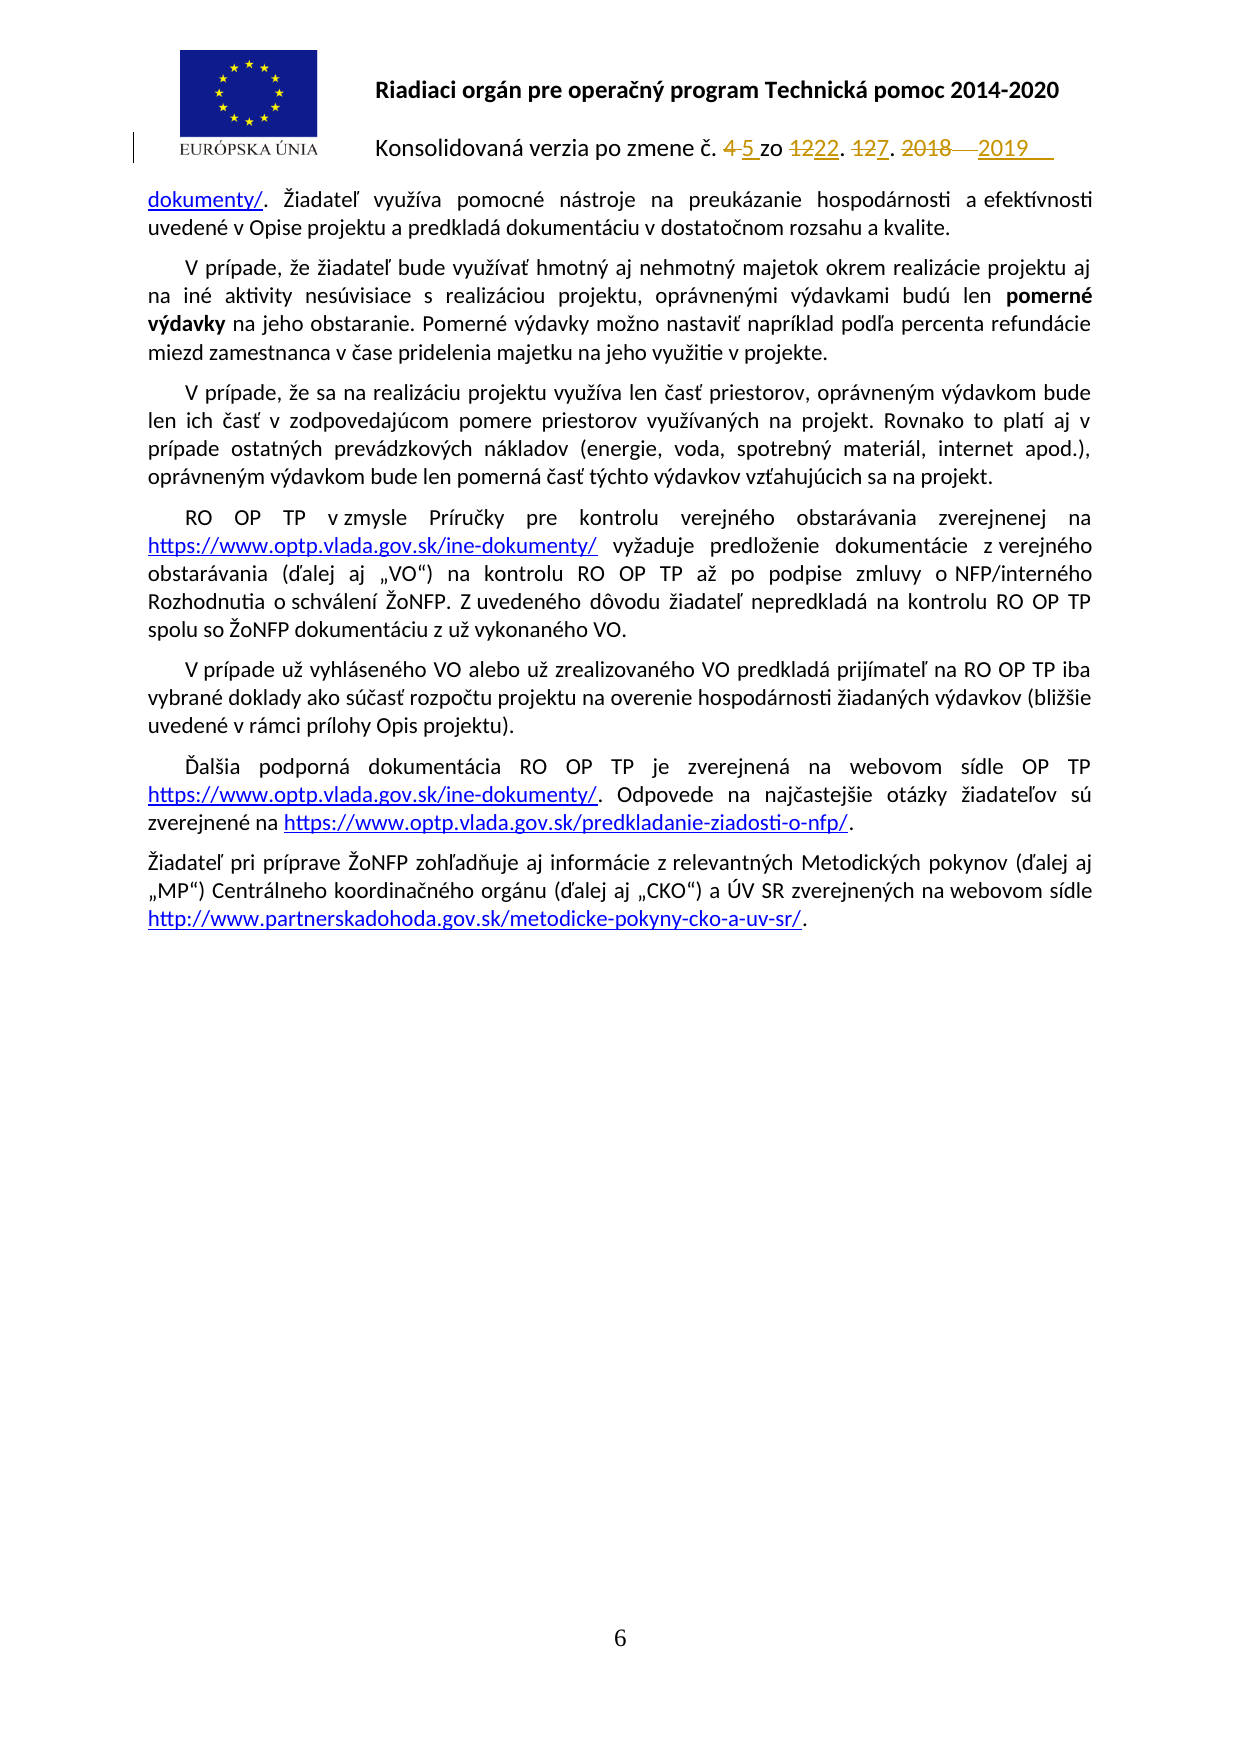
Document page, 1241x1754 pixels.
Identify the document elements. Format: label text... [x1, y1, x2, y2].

text RO OP TP v zmysle Príručky pre kontrolu verejného obstarávania zverejnenej na https://www.optp.vlada.gov.sk/ine-dokumenty/ vyžaduje predloženie dokumentácie z verejného obstarávania (ďalej aj „VO“) na kontrolu RO OP TP až po podpise zmluvy o NFP/interného Rozhodnutia o schválení ŽoNFP. Z uvedeného dôvodu žiadateľ nepredkladá na kontrolu RO OP TP spolu so ŽoNFP dokumentáciu z už vykonaného VO. [148, 503, 1093, 643]
picture [179, 50, 318, 155]
text V prípade, že žiadateľ bude využívať hmotný aj nehmotný majetok okrem realizácie projektu aj na iné aktivity nesúvisiace s realizáciou projektu, oprávnenými výdavkami budú len pomerné výdavky na jeho obstaranie. Pomerné výdavky možno nastaviť napríklad podľa percenta refundácie miezd zamestnanca v čase pridelenia majetku na jeho využitie v projekte. [148, 253, 1093, 366]
text Žiadateľ pri príprave ŽoNFP zohľadňuje aj informácie z relevantných Metodických pokynov (ďalej aj „MP“) Centrálneho koordinačného orgánu (ďalej aj „CKO“) a ÚV SR zverejnených na webovom sídle http://www.partnerskadohoda.gov.sk/metodicke-pokyny-cko-a-uv-sr/. [148, 848, 1093, 932]
text V prípade, že sa na realizáciu projektu využíva len časť priestorov, oprávneným výdavkom bude len ich časť v zodpovedajúcom pomere priestorov využívaných na projekt. Rovnako to platí aj v prípade ostatných prevádzkových nákladov (energie, voda, spotrebný materiál, internet apod.), oprávneným výdavkom bude len pomerná časť týchto výdavkov vzťahujúcich sa na projekt. [148, 378, 1093, 490]
text Ďalšia podporná dokumentácia RO OP TP je zverejnená na webovom sídle OP TP https://www.optp.vlada.gov.sk/ine-dokumenty/. Odpovede na najčastejšie otázky žiadateľov sú zverejnené na https://www.optp.vlada.gov.sk/predkladanie-ziadosti-o-nfp/. [148, 752, 1093, 836]
text V prípade už vyhláseného VO alebo už zrealizovaného VO predkladá prijímateľ na RO OP TP iba vybrané doklady ako súčasť rozpočtu projektu na overenie hospodárnosti žiadaných výdavkov (bližšie uvedené v rámci prílohy Opis projektu). [148, 655, 1093, 739]
